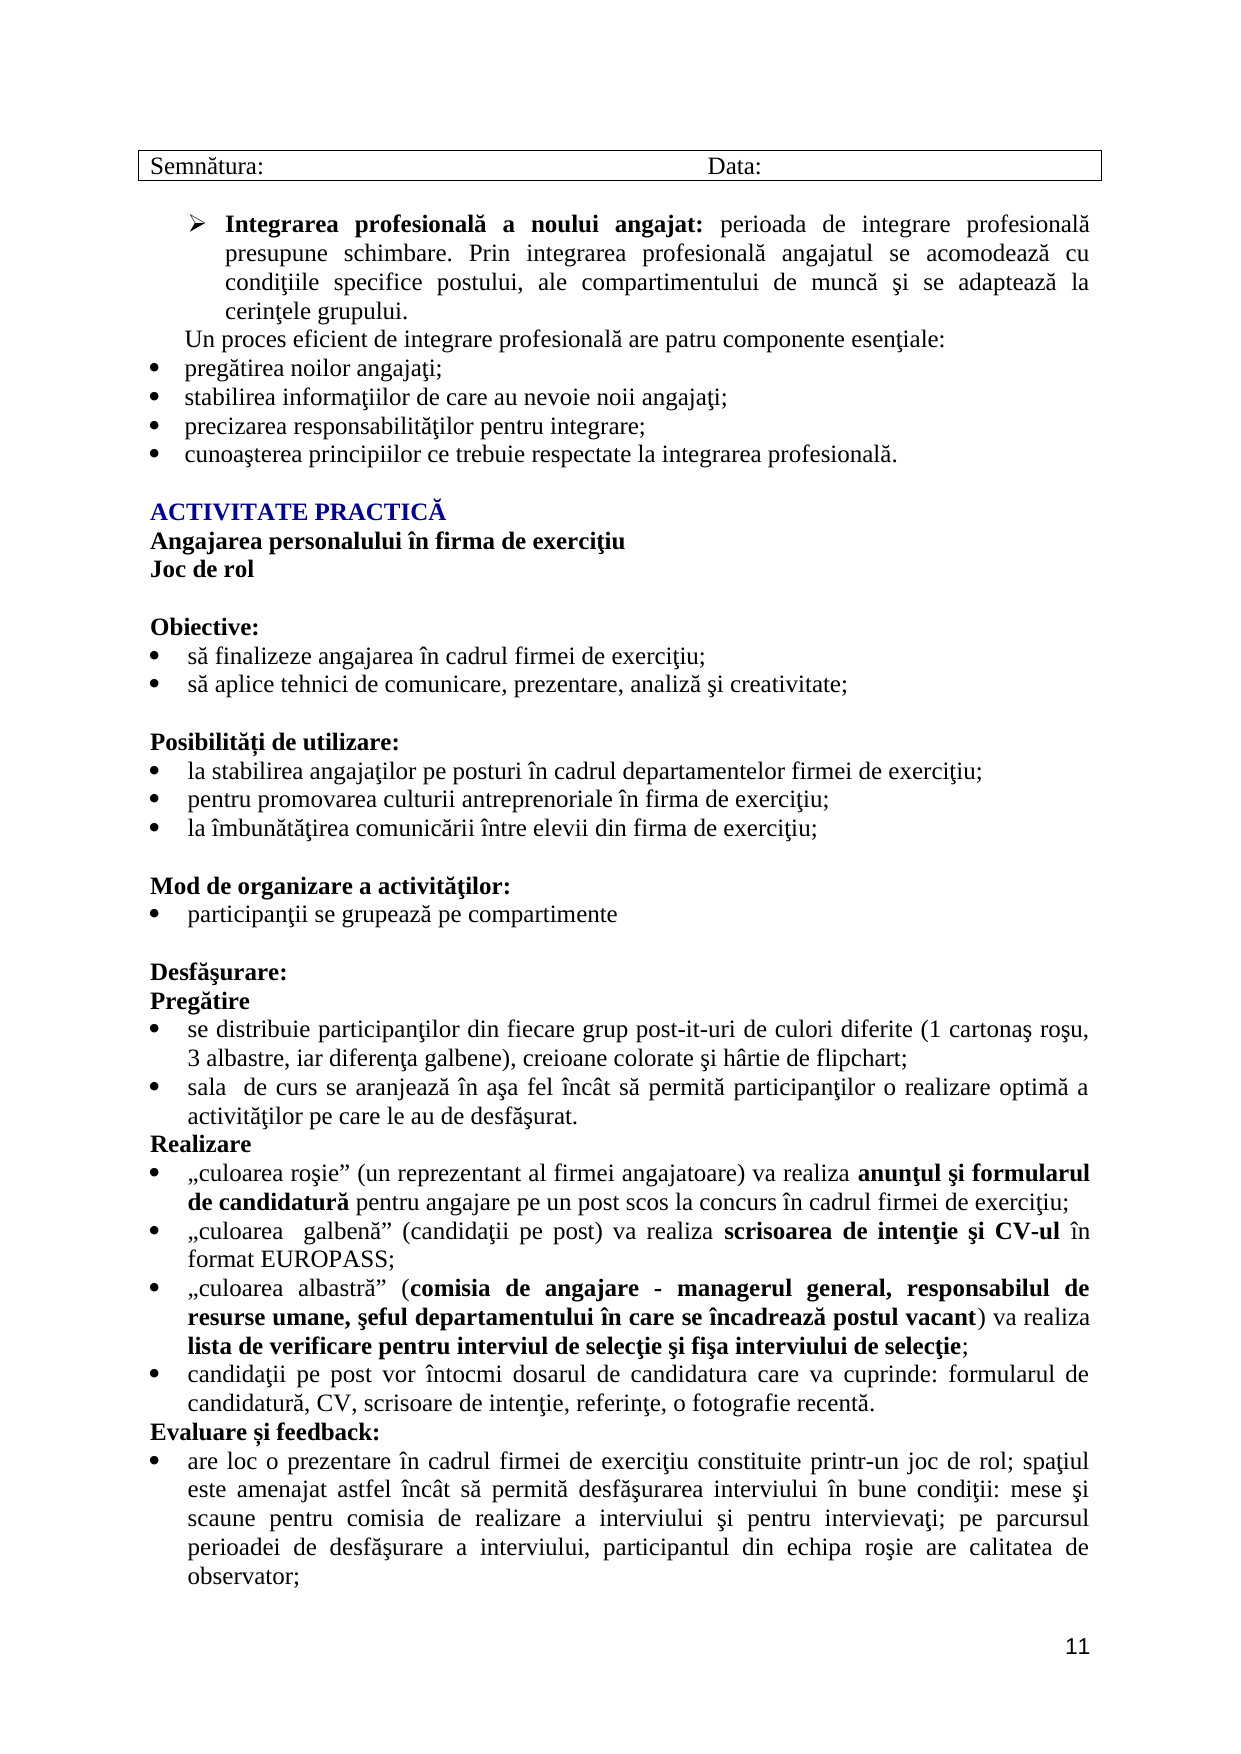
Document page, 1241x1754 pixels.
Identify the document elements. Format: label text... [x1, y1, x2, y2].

list „culoarea galbenă” (candidaţii pe post) va realiza scrisoarea de intenţie şi CV-ul în format EUROPASS; [150, 1216, 1090, 1273]
text ACTIVITATE PRACTICĂ [150, 497, 1090, 526]
text Un proces eficient de integrare profesională are patru componente esenţiale: [150, 324, 1090, 353]
list la stabilirea angajaţilor pe posturi în cadrul departamentelor firmei de exerciţiu; [150, 756, 1090, 784]
list participanţii se grupează pe compartimente [150, 899, 1090, 928]
list la îmbunătăţirea comunicării între elevii din firma de exerciţiu; [150, 813, 1090, 842]
list cunoaşterea principiilor ce trebuie respectate la integrarea profesională. [150, 439, 1090, 468]
text Desfăşurare: [150, 957, 1090, 986]
list „culoarea roşie” (un reprezentant al firmei angajatoare) va realiza anunţul şi formularul de candidatură pentru angajare pe un post scos la concurs în cadrul firmei de exerciţiu; [150, 1158, 1090, 1216]
list să finalizeze angajarea în cadrul firmei de exerciţiu; [150, 641, 1090, 669]
table_cell Semnătura: Data: [139, 151, 1101, 180]
list are loc o prezentare în cadrul firmei de exerciţiu constituite printr-un joc de rol; spaţiul este amenajat astfel încât să permită desfăşurarea interviului în bune condiţii: mese şi scaune pentru comisia de realizare a interviului şi pentru intervievaţi; pe parcursul perioadei de desfăşurare a interviului, participantul din echipa roşie are calitatea de observator; [150, 1446, 1090, 1589]
text Mod de organizare a activităţilor: [150, 871, 1090, 899]
text Obiective: [150, 612, 1090, 641]
list stabilirea informaţiilor de care au nevoie noii angajaţi; [150, 382, 1090, 411]
text Evaluare și feedback: [150, 1417, 1090, 1446]
list precizarea responsabilităţilor pentru integrare; [150, 411, 1090, 439]
text Joc de rol [150, 554, 1090, 583]
list candidaţii pe post vor întocmi dosarul de candidatura care va cuprinde: formularul de candidatură, CV, scrisoare de intenţie, referinţe, o fotografie recentă. [150, 1359, 1090, 1417]
list sala de curs se aranjează în aşa fel încât să permită participanţilor o realizare optimă a activităţilor pe care le au de desfăşurat. [150, 1072, 1090, 1129]
list Integrarea profesională a noului angajat: perioada de integrare profesională presupune schimbare. Prin integrarea profesională angajatul se acomodează cu condiţiile specifice postului, ale compartimentului de muncă şi se adaptează la cerinţele grupului. [187, 209, 1090, 324]
list să aplice tehnici de comunicare, prezentare, analiză şi creativitate; [150, 669, 1090, 698]
text Posibilități de utilizare: [150, 727, 1090, 756]
list „culoarea albastră” (comisia de angajare - managerul general, responsabilul de resurse umane, şeful departamentului în care se încadrează postul vacant) va realiza lista de verificare pentru interviul de selecţie şi fişa interviului de selecţie; [150, 1273, 1090, 1359]
text Angajarea personalului în firma de exerciţiu [150, 526, 1090, 554]
text Realizare [150, 1129, 1090, 1158]
list pregătirea noilor angajaţi; [150, 353, 1090, 382]
text Pregătire [150, 986, 1090, 1014]
list se distribuie participanţilor din fiecare grup post-it-uri de culori diferite (1 cartonaş roşu, 3 albastre, iar diferenţa galbene), creioane colorate şi hârtie de flipchart; [150, 1014, 1090, 1072]
list pentru promovarea culturii antreprenoriale în firma de exerciţiu; [150, 784, 1090, 813]
